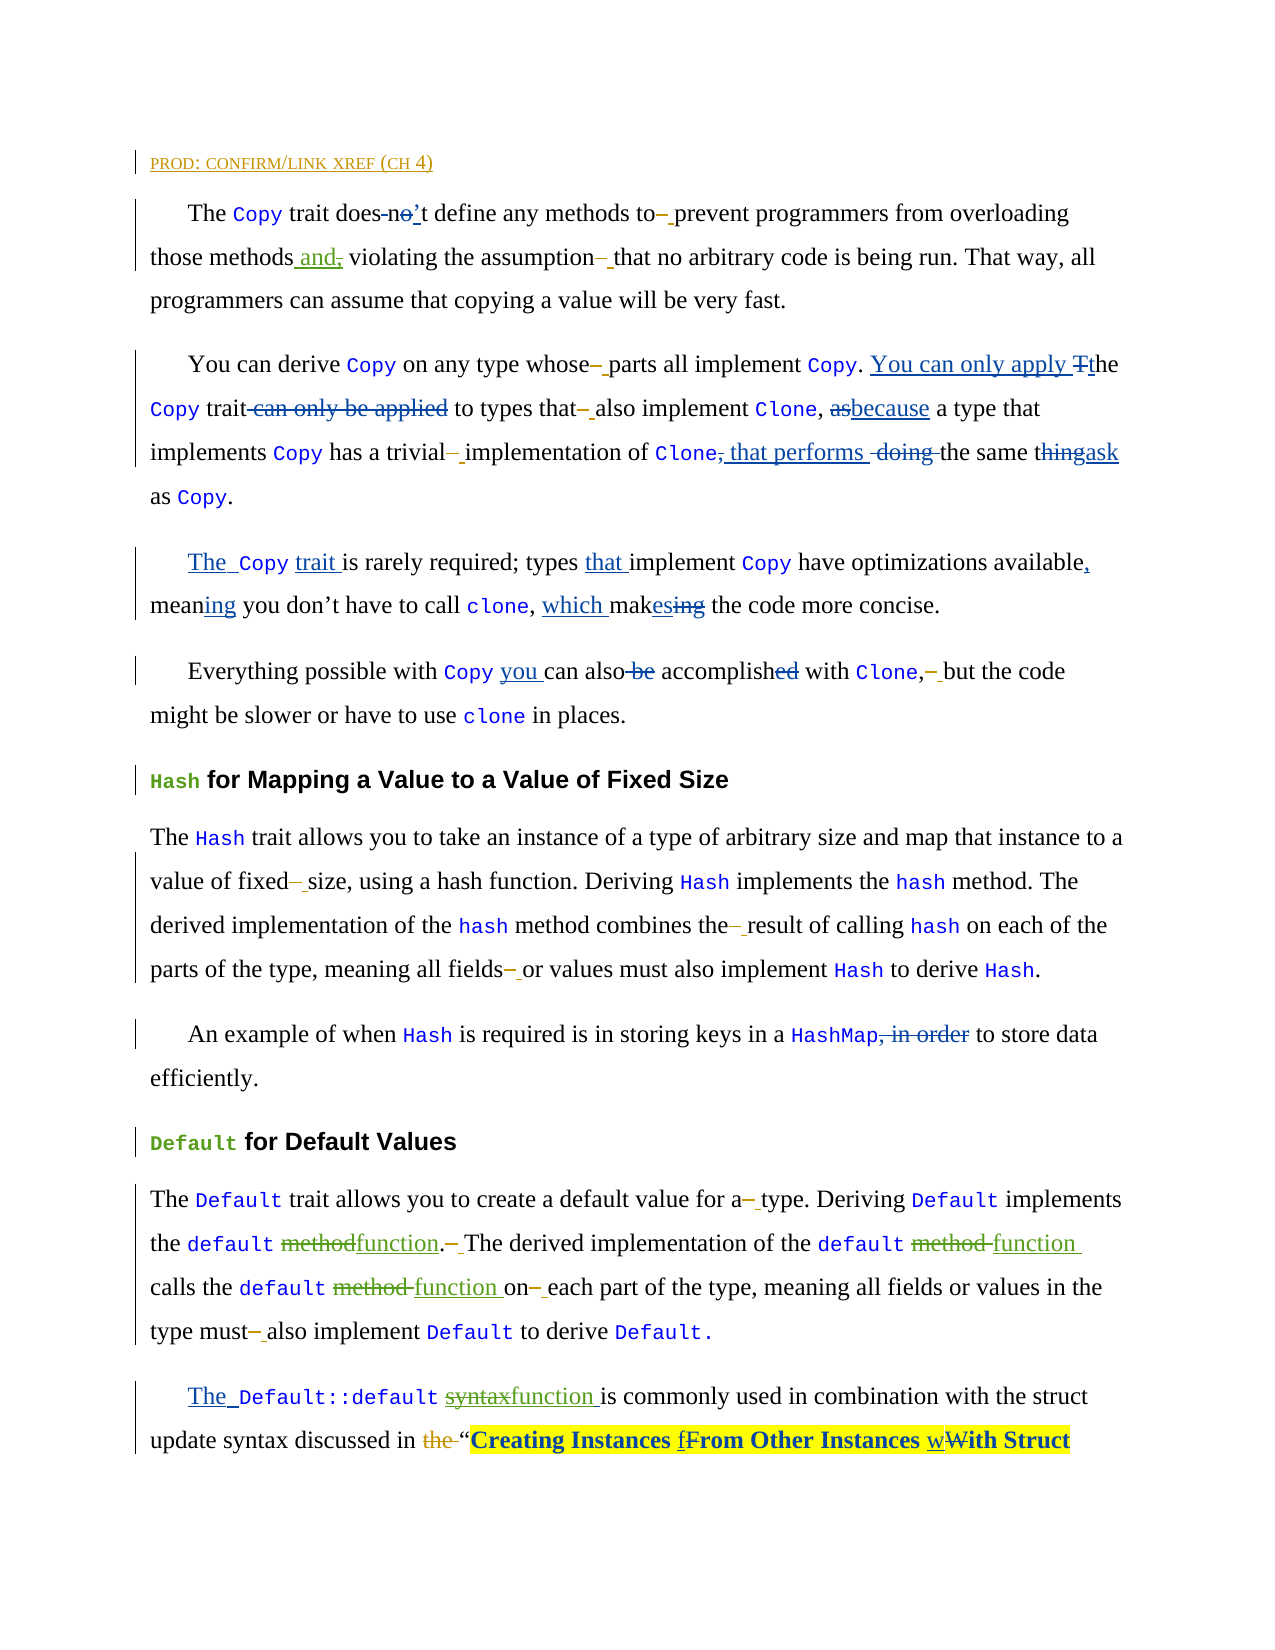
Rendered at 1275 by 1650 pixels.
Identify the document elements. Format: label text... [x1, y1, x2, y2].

text Hash for Mapping a Value to a Value of Fixed Size [150, 765, 1125, 795]
text An example of when Hash is required is in storing keys in a HashMap to store data efficiently. [150, 1019, 1125, 1092]
text Copy is rarely required; types implement Copy have optimizations available mean you don’t have to call clone, mak the code more concise. [150, 547, 1125, 620]
text You can derive Copy on any type whoseparts all implement Copy. he Copy trait to types thatalso implement Clone, a type that implements Copy has a trivialimplementation of Clonethe same t as Copy. [150, 349, 1125, 511]
text Everything possible with Copy can also accomplish with Clone,but the code might be slower or have to use clone in places. [150, 656, 1125, 729]
text The Hash trait allows you to take an instance of a type of arbitrary size and map that instance to a value of fixedsize, using a hash function. Deriving Hash implements the hash method. The derived implementation of the hash method combines theresult of calling hash on each of the parts of the type, meaning all fieldsor values must also implement Hash to derive Hash. [150, 822, 1125, 983]
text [150, 1381, 1125, 1454]
text The Copy trait doesnt define any methods toprevent programmers from overloading those methods violating the assumptionthat no arbitrary code is being run. That way, all programmers can assume that copying a value will be very fast. [150, 198, 1125, 314]
text Default for Default Values [150, 1127, 1125, 1157]
text The Default trait allows you to create a default value for atype. Deriving Default implements the default .The derived implementation of the default calls the default oneach part of the type, meaning all fields or values in the type mustalso implement Default to derive Default. [150, 1184, 1125, 1345]
